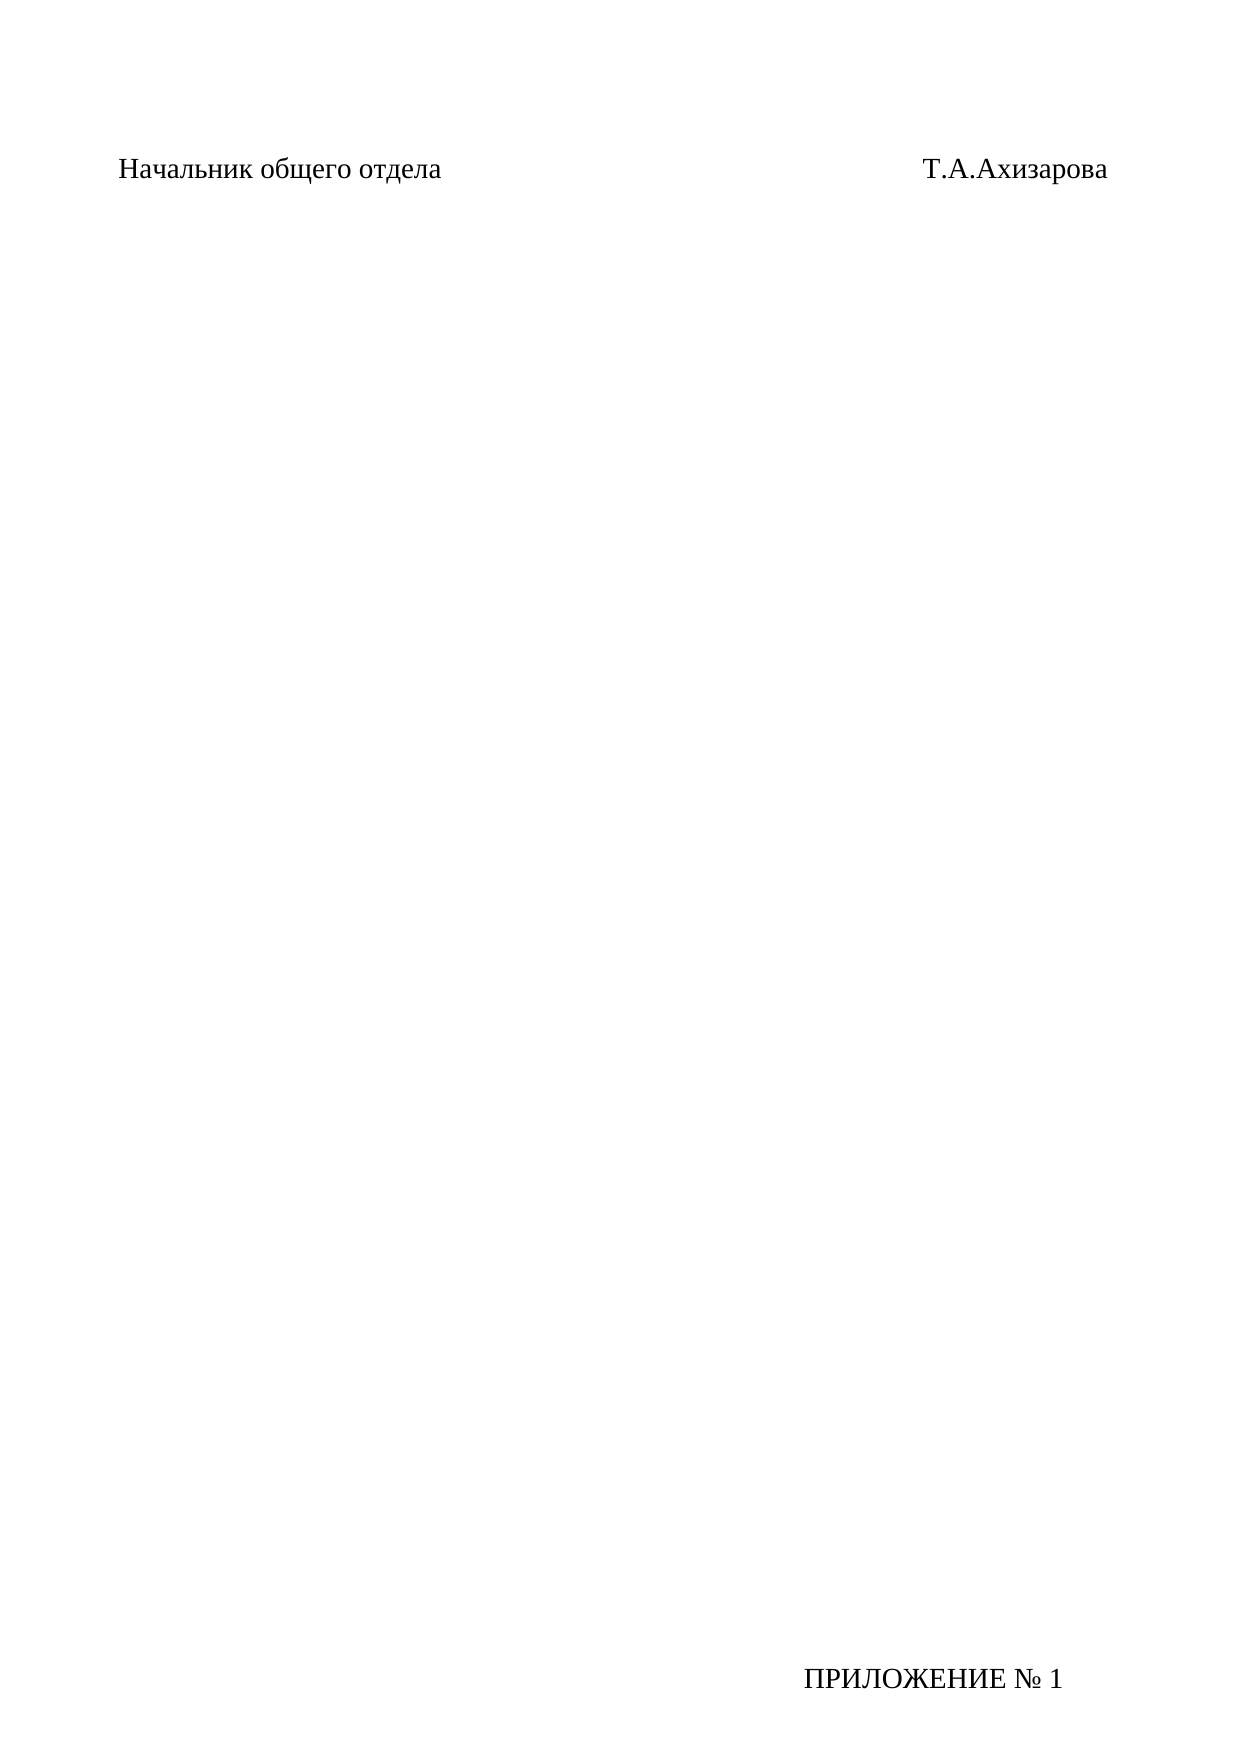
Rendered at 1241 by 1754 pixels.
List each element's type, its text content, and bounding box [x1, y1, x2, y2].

text ПРИЛОЖЕНИЕ № 1 [118, 1661, 1181, 1694]
text Начальник общего отдела Т.А.Ахизарова [118, 152, 1181, 185]
